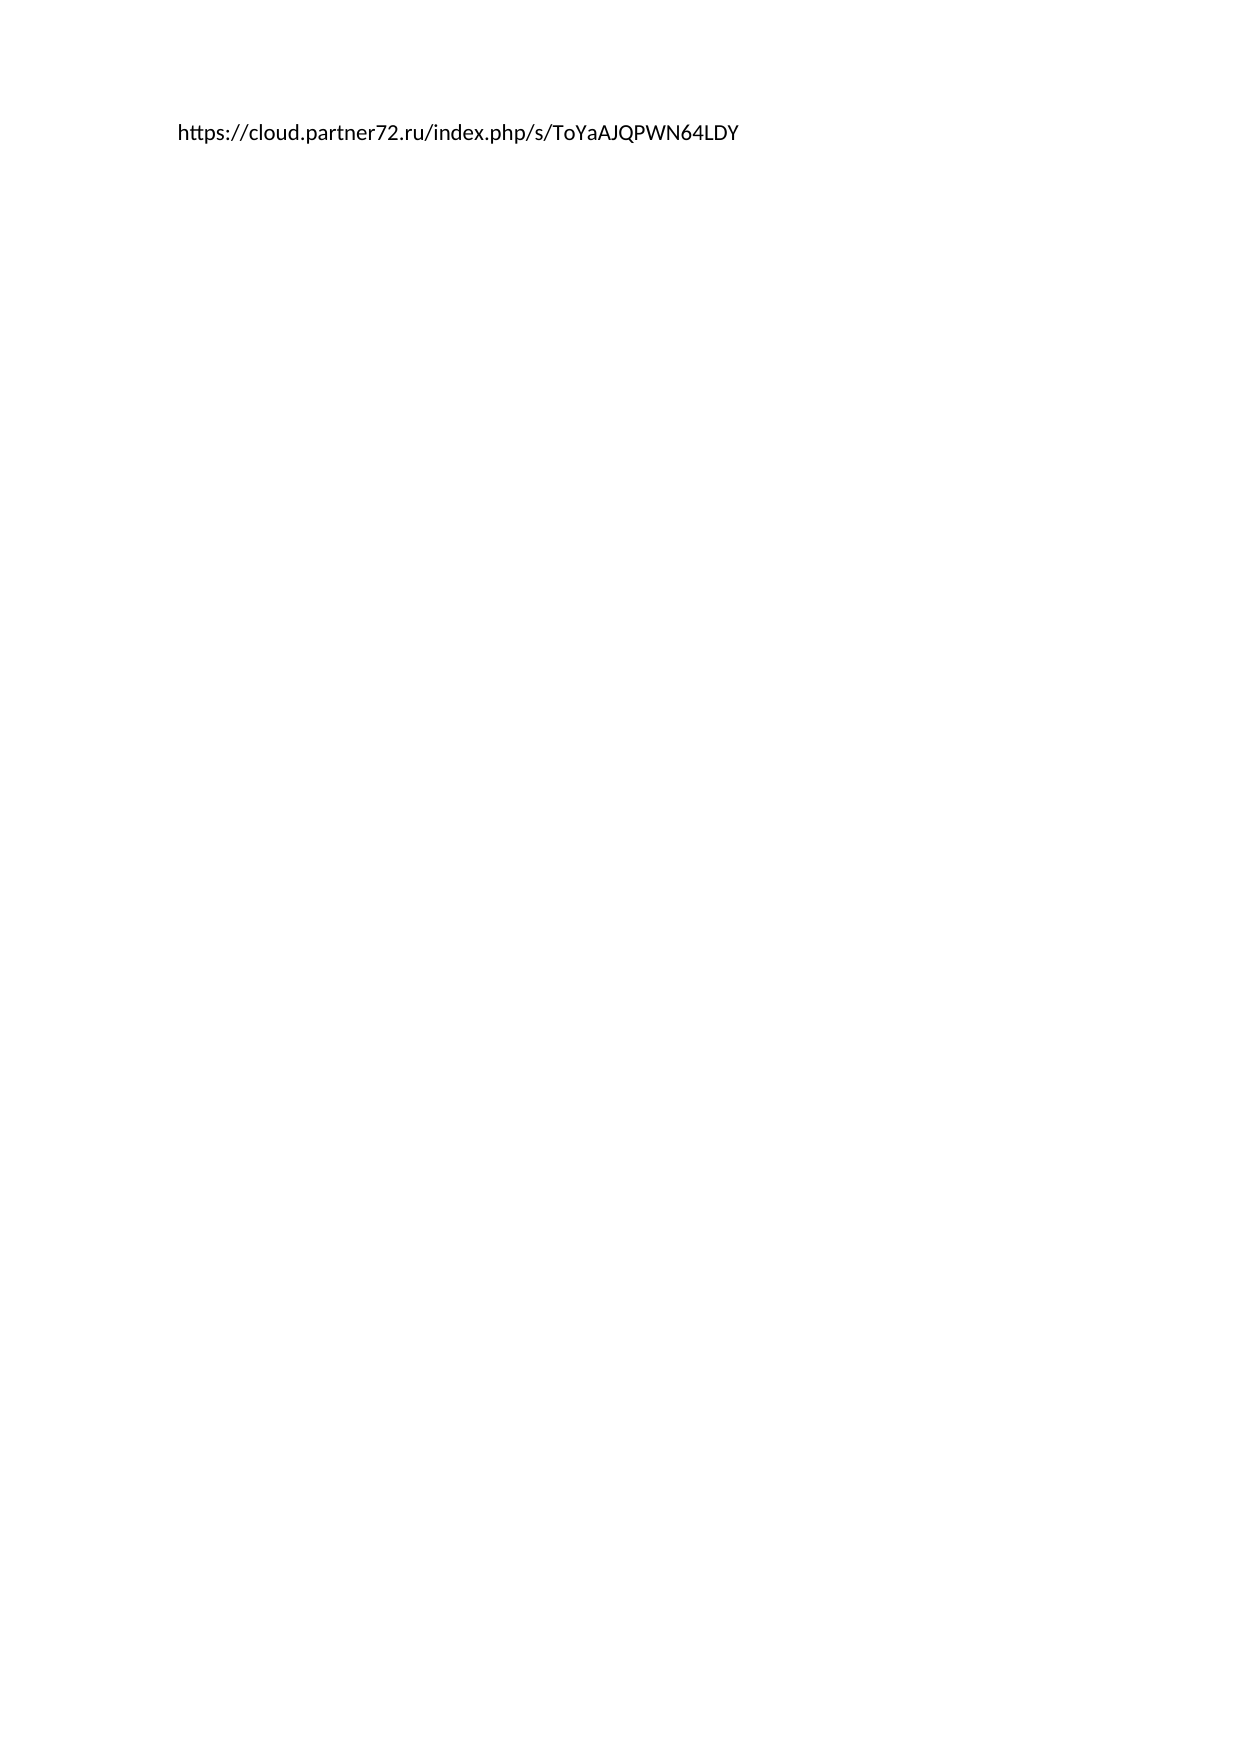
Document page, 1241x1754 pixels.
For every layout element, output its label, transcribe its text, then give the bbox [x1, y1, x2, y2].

text https://cloud.partner72.ru/index.php/s/ToYaAJQPWN64LDY [177, 118, 1152, 146]
